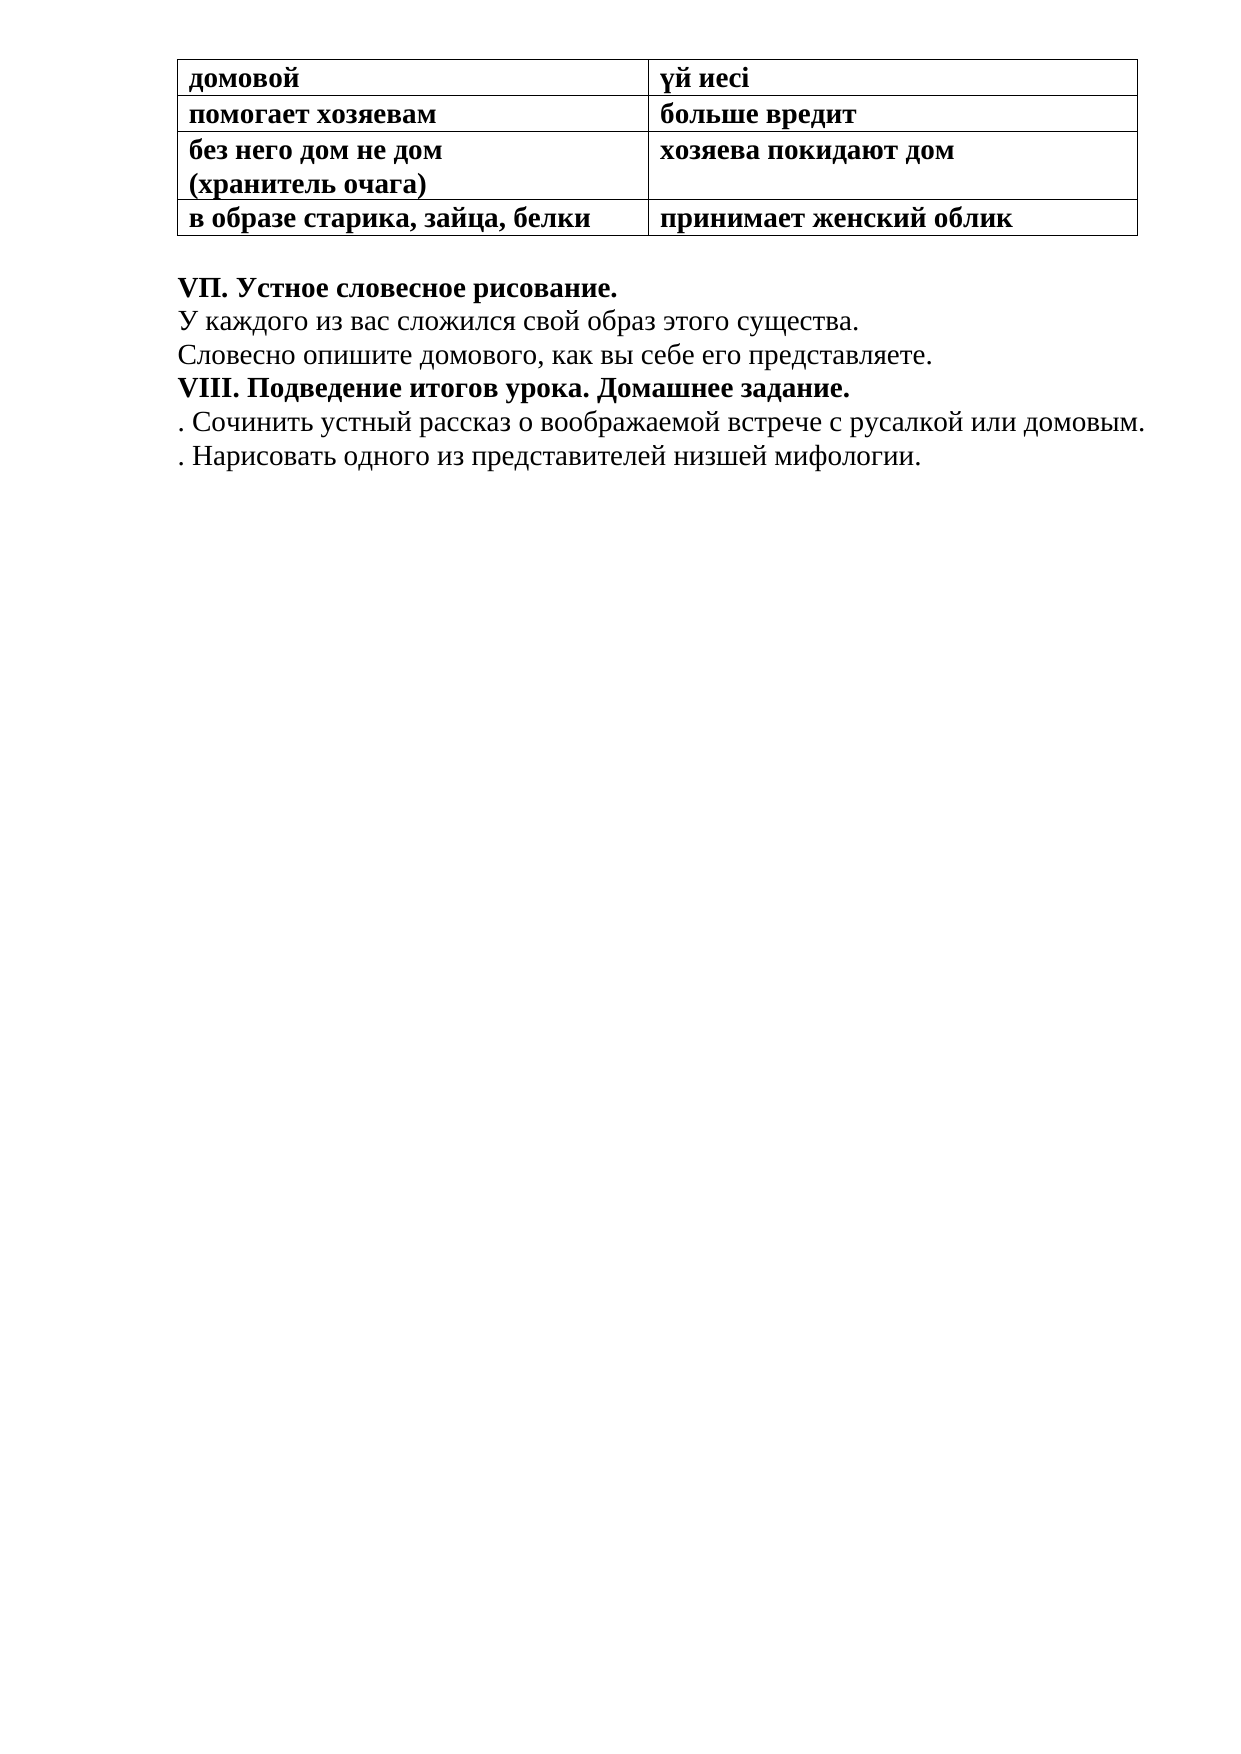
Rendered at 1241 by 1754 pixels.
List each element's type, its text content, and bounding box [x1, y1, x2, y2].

text VIII. Подведение итогов урока. Домашнее задание. [177, 371, 1152, 404]
table_cell в образе старика, зайца, белки [178, 200, 648, 235]
table_cell без него дом не дом (хранитель очага) [178, 132, 648, 199]
text . Сочинить устный рассказ о воображаемой встрече с русалкой или домовым. [177, 404, 1152, 438]
table_cell хозяева покидают дом [649, 132, 1137, 199]
table_cell үй иесі [649, 60, 1137, 95]
text Словесно опишите домового, как вы себе его представляете. [177, 337, 1152, 371]
table_cell больше вредит [649, 96, 1137, 131]
text . Нарисовать одного из представителей низшей мифологии. [177, 438, 1152, 471]
text VП. Устное словесное рисование. [177, 270, 1152, 303]
table_cell домовой [178, 60, 648, 95]
table_cell помогает хозяевам [178, 96, 648, 131]
text У каждого из вас сложился свой образ этого существа. [177, 303, 1152, 337]
table_cell принимает женский облик [649, 200, 1137, 235]
